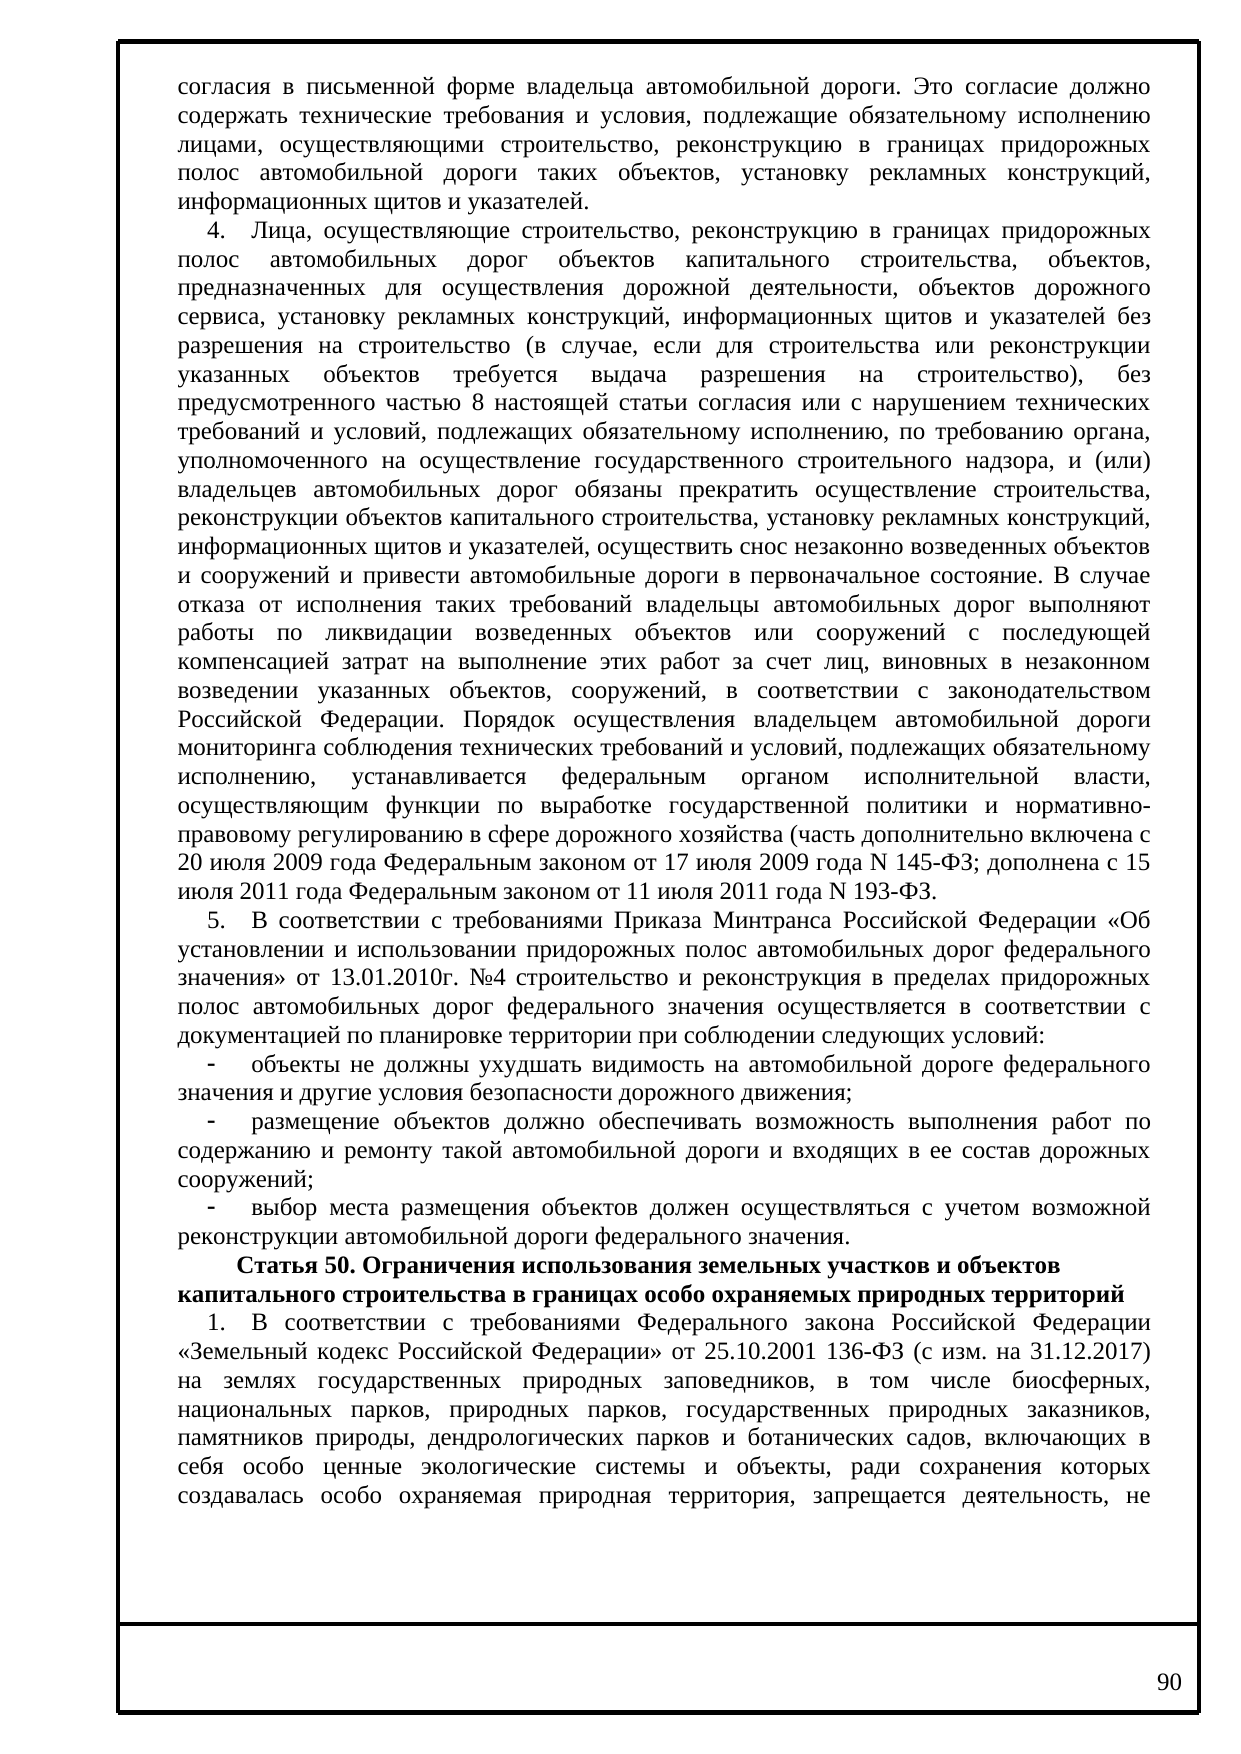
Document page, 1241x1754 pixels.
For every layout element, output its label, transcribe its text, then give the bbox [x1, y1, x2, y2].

list В соответствии с требованиями Приказа Минтранса Российской Федерации «Об установлении и использовании придорожных полос автомобильных дорог федерального значения» от 13.01.2010г. №4 строительство и реконструкция в пределах придорожных полос автомобильных дорог федерального значения осуществляется в соответствии с документацией по планировке территории при соблюдении следующих условий: [177, 905, 1152, 1049]
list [177, 71, 1152, 215]
list размещение объектов должно обеспечивать возможность выполнения работ по содержанию и ремонту такой автомобильной дороги и входящих в ее состав дорожных сооружений; [177, 1106, 1152, 1192]
list выбор места размещения объектов должен осуществляться с учетом возможной реконструкции автомобильной дороги федерального значения. [177, 1192, 1152, 1250]
list объекты не должны ухудшать видимость на автомобильной дороге федерального значения и другие условия безопасности дорожного движения; [177, 1049, 1152, 1106]
subtitle Статья 50. Ограничения использования земельных участков и объектов капитального строительства в границах особо охраняемых природных территорий [177, 1250, 1152, 1307]
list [177, 1307, 1152, 1509]
list Лица, осуществляющие строительство, реконструкцию в границах придорожных полос автомобильных дорог объектов капитального строительства, объектов, предназначенных для осуществления дорожной деятельности, объектов дорожного сервиса, установку рекламных конструкций, информационных щитов и указателей без разрешения на строительство (в случае, если для строительства или реконструкции указанных объектов требуется выдача разрешения на строительство), без предусмотренного частью 8 настоящей статьи согласия или с нарушением технических требований и условий, подлежащих обязательному исполнению, по требованию органа, уполномоченного на осуществление государственного строительного надзора, и (или) владельцев автомобильных дорог обязаны прекратить осуществление строительства, реконструкции объектов капитального строительства, установку рекламных конструкций, информационных щитов и указателей, осуществить снос незаконно возведенных объектов и сооружений и привести автомобильные дороги в первоначальное состояние. В случае отказа от исполнения таких требований владельцы автомобильных дорог выполняют работы по ликвидации возведенных объектов или сооружений с последующей компенсацией затрат на выполнение этих работ за счет лиц, виновных в незаконном возведении указанных объектов, сооружений, в соответствии с законодательством Российской Федерации. Порядок осуществления владельцем автомобильной дороги мониторинга соблюдения технических требований и условий, подлежащих обязательному исполнению, устанавливается федеральным органом исполнительной власти, осуществляющим функции по выработке государственной политики и нормативно-правовому регулированию в сфере дорожного хозяйства (часть дополнительно включена с 20 июля 2009 года Федеральным законом от 17 июля 2009 года N 145-ФЗ; дополнена с 15 июля 2011 года Федеральным законом от 11 июля 2011 года N 193-ФЗ. [177, 215, 1152, 905]
